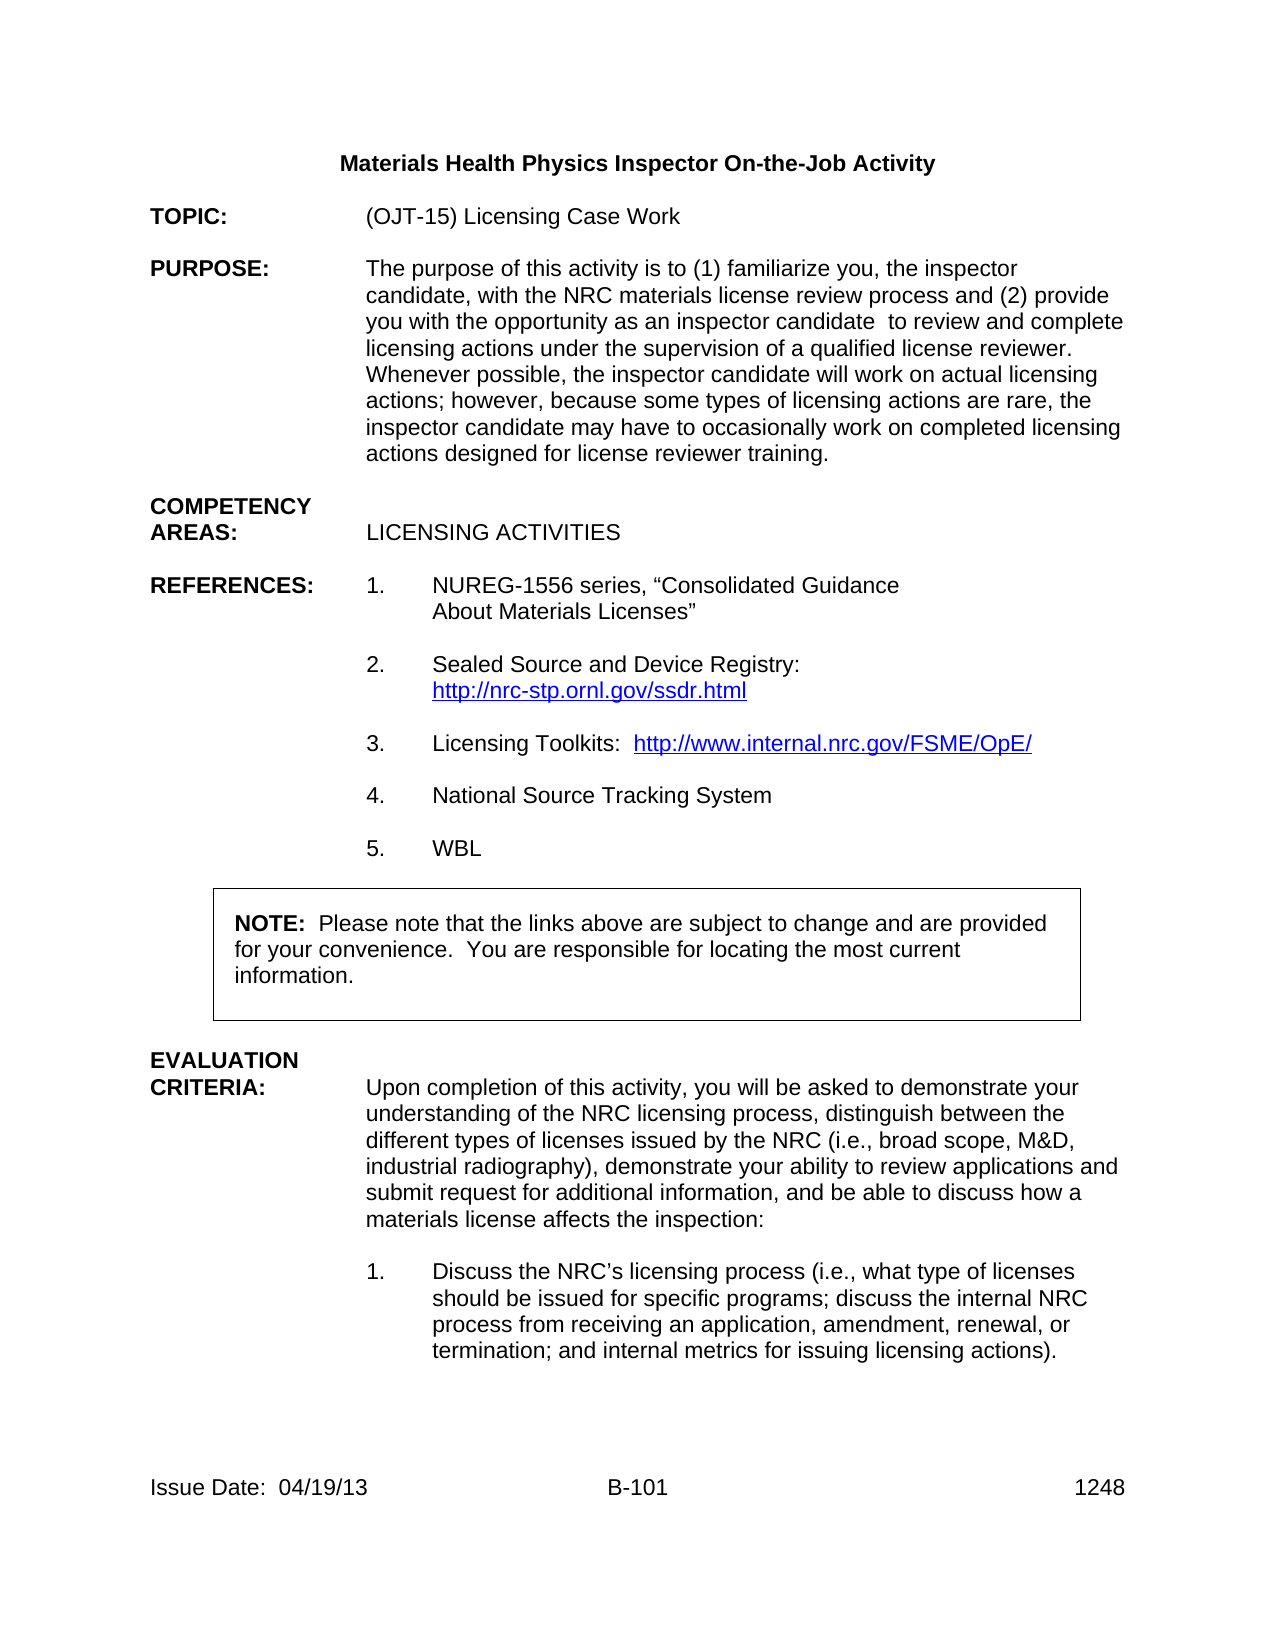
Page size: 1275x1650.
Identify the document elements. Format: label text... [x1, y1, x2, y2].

text AREAS: LICENSING ACTIVITIES [150, 519, 1125, 545]
text REFERENCES: 1. NUREG-1556 series, “Consolidated Guidance [150, 572, 1125, 598]
text Materials Health Physics Inspector On-the-Job Activity [150, 150, 1125, 176]
text 5. WBL [150, 835, 1125, 862]
text EVALUATION [150, 1047, 1125, 1074]
list Discuss the NRC’s licensing process (i.e., what type of licenses should be issued for specific programs; discuss the internal NRC process from receiving an application, amendment, renewal, or termination; and internal metrics for issuing licensing actions). [366, 1258, 1125, 1364]
text http://nrc-stp.ornl.gov/ssdr.html [150, 677, 1125, 703]
text CRITERIA: Upon completion of this activity, you will be asked to demonstrate your understanding of the NRC licensing process, distinguish between the different types of licenses issued by the NRC (i.e., broad scope, M&D, industrial radiography), demonstrate your ability to review applications and submit request for additional information, and be able to discuss how a materials license affects the inspection: [150, 1074, 1125, 1232]
text About Materials Licenses” [150, 598, 1125, 624]
text PURPOSE: The purpose of this activity is to (1) familiarize you, the inspector candidate, with the NRC materials license review process and (2) provide you with the opportunity as an inspector candidate to review and complete licensing actions under the supervision of a qualified license reviewer. Whenever possible, the inspector candidate will work on actual licensing actions; however, because some types of licensing actions are rare, the inspector candidate may have to occasionally work on completed licensing actions designed for license reviewer training. [150, 255, 1125, 466]
text 2. Sealed Source and Device Registry: [150, 651, 1125, 677]
text COMPETENCY [150, 493, 1125, 519]
text NOTE: Please note that the links above are subject to change and are provided for your convenience. You are responsible for locating the most current information. [214, 889, 1080, 1020]
text 3. Licensing Toolkits: http://www.internal.nrc.gov/FSME/OpE/ [150, 730, 1125, 756]
text 4. National Source Tracking System [150, 782, 1125, 809]
text TOPIC: (OJT-15) Licensing Case Work [150, 203, 1125, 229]
